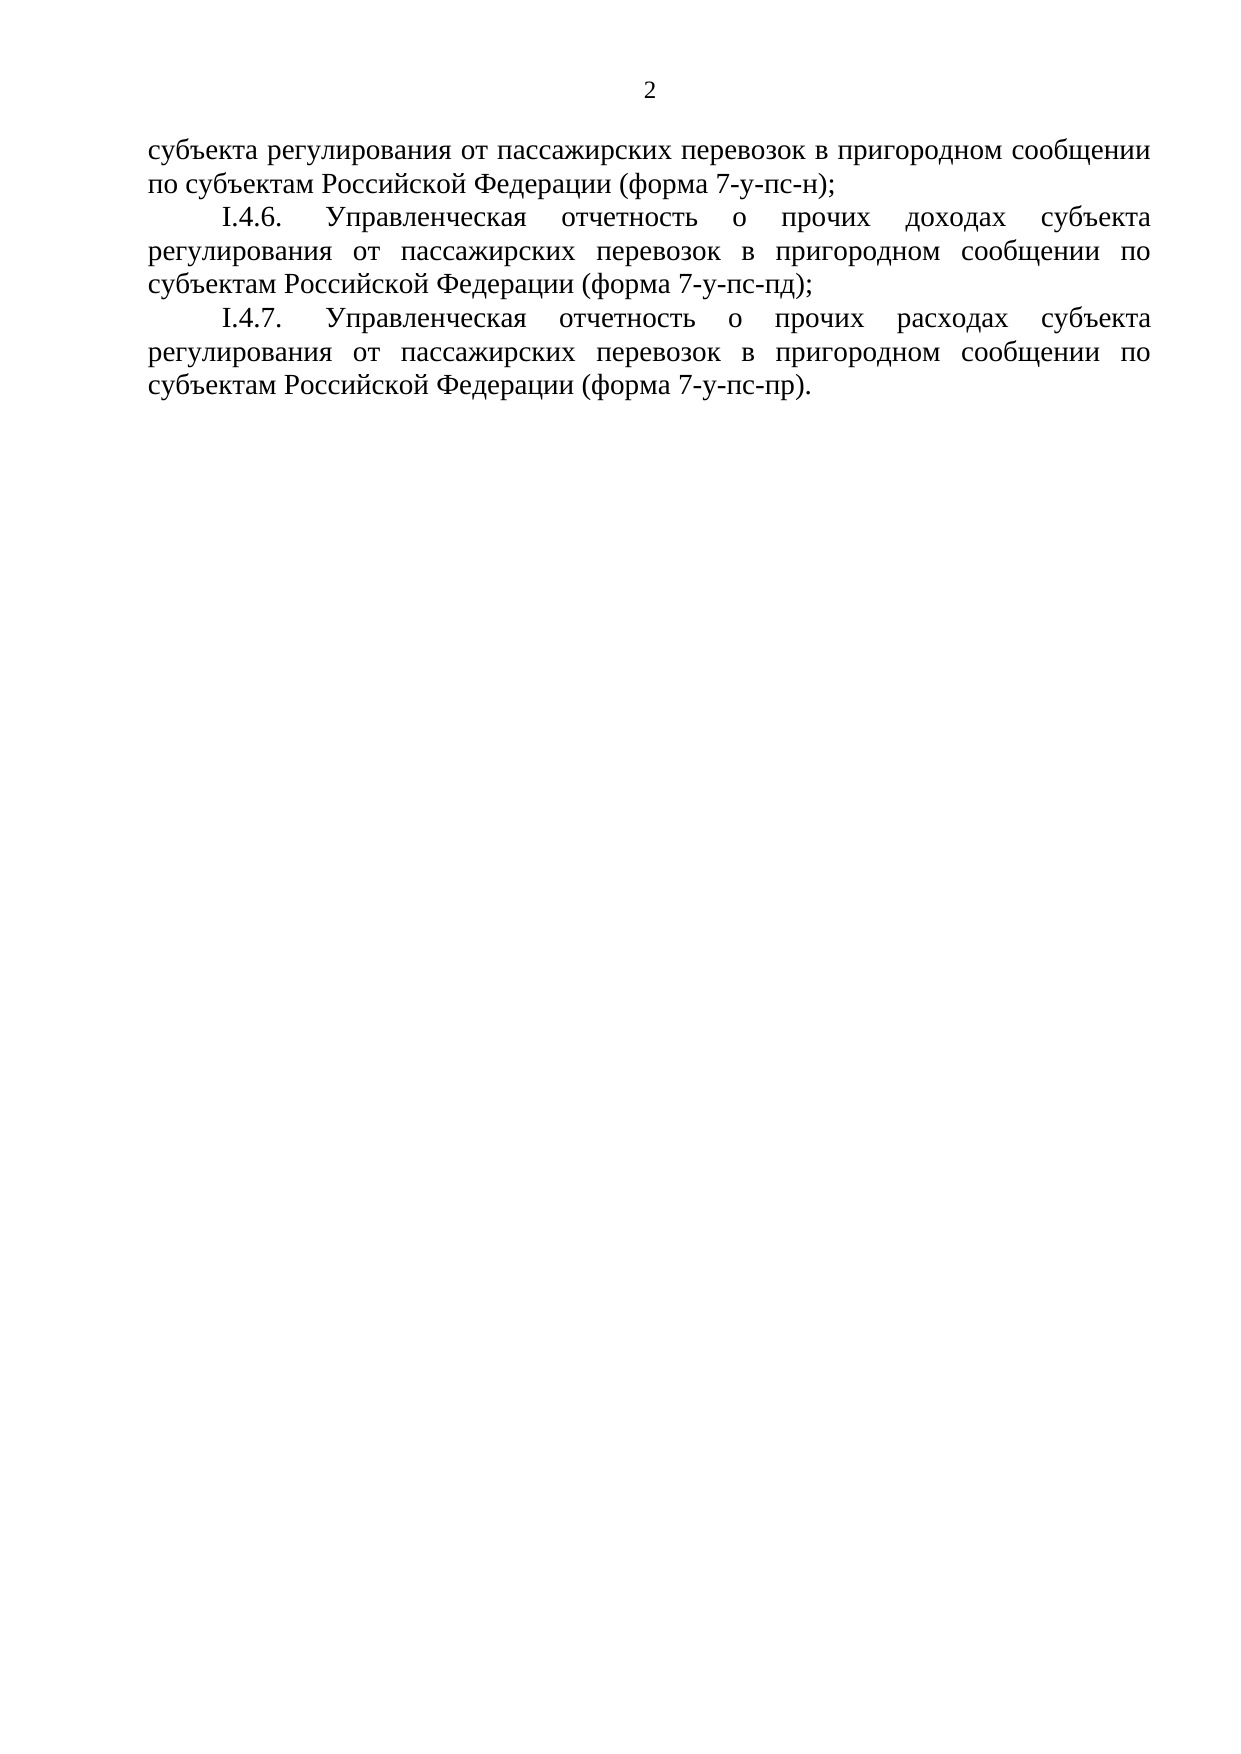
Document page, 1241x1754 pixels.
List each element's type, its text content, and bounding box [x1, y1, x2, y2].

list Управленческая отчетность о прочих расходах субъекта регулирования от пассажирских перевозок в пригородном сообщении по субъектам Российской Федерации (форма 7-у-пс-пр). [148, 300, 1152, 401]
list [148, 132, 1152, 199]
list Управленческая отчетность о прочих доходах субъекта регулирования от пассажирских перевозок в пригородном сообщении по субъектам Российской Федерации (форма 7-у-пс-пд); [148, 199, 1152, 300]
